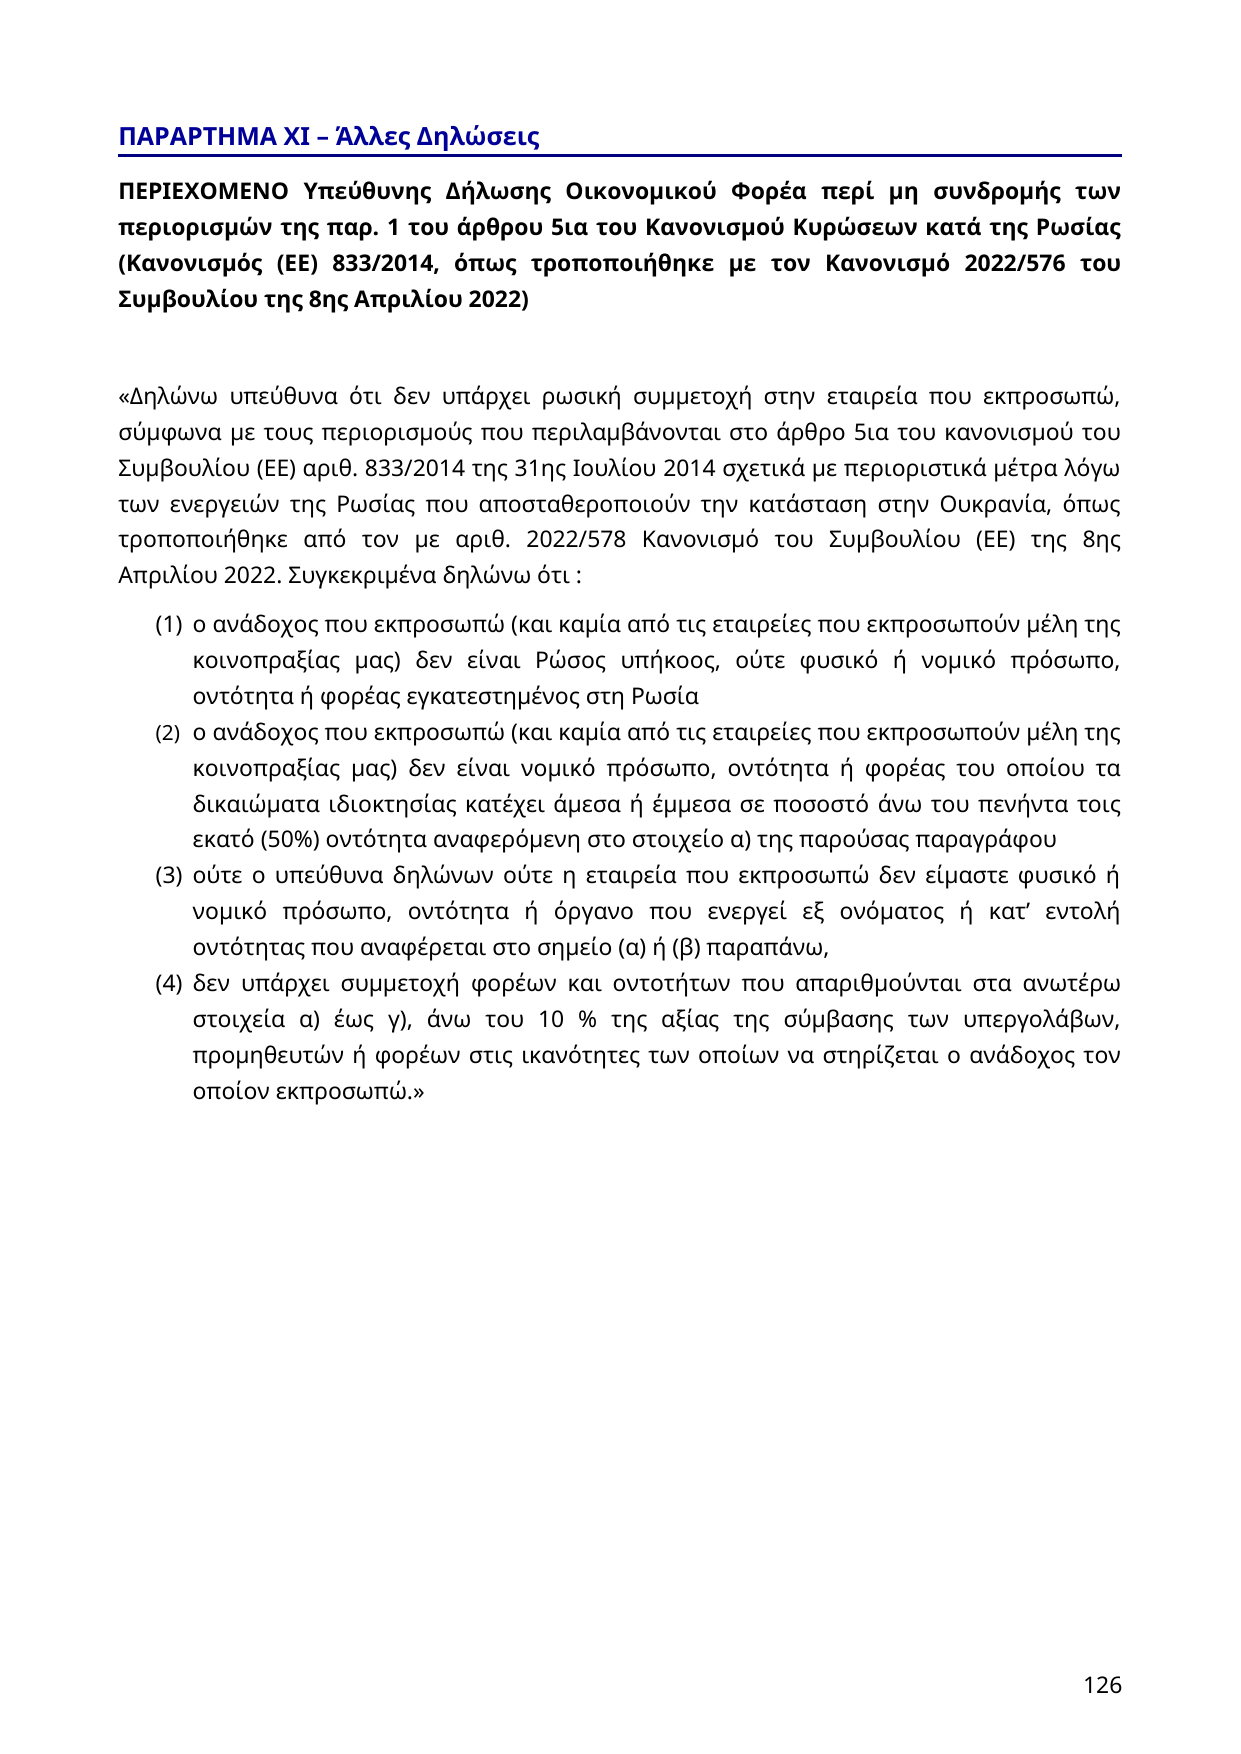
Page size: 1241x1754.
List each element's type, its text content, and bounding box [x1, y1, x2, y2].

list δεν υπάρχει συμμετοχή φορέων και οντοτήτων που απαριθμούνται στα ανωτέρω στοιχεία α) έως γ), άνω του 10 % της αξίας της σύμβασης των υπεργολάβων, προμηθευτών ή φορέων στις ικανότητες των οποίων να στηρίζεται ο ανάδοχος τον οποίον εκπροσωπώ.» [155, 967, 1122, 1106]
subtitle ΠΑΡΑΡΤΗΜΑ ΧΙ – Άλλες Δηλώσεις [118, 118, 1122, 154]
list ο ανάδοχος που εκπροσωπώ (και καμία από τις εταιρείες που εκπροσωπούν μέλη της κοινοπραξίας μας) δεν είναι Ρώσος υπήκοος, ούτε φυσικό ή νομικό πρόσωπο, οντότητα ή φορέας εγκατεστημένος στη Ρωσία [155, 608, 1122, 711]
text ΠΕΡΙΕΧΟΜΕΝΟ Υπεύθυνης Δήλωσης Οικονομικού Φορέα περί μη συνδρομής των περιορισμών της παρ. 1 του άρθρου 5ια του Κανονισμού Κυρώσεων κατά της Ρωσίας (Κανονισμός (ΕΕ) 833/2014, όπως τροποποιήθηκε με τον Κανονισμό 2022/576 του Συμβουλίου της 8ης Απριλίου 2022) [118, 175, 1122, 314]
list ο ανάδοχος που εκπροσωπώ (και καμία από τις εταιρείες που εκπροσωπούν μέλη της κοινοπραξίας μας) δεν είναι νομικό πρόσωπο, οντότητα ή φορέας του οποίου τα δικαιώματα ιδιοκτησίας κατέχει άμεσα ή έμμεσα σε ποσοστό άνω του πενήντα τοις εκατό (50%) οντότητα αναφερόμενη στο στοιχείο α) της παρούσας παραγράφου [155, 716, 1122, 855]
list ούτε ο υπεύθυνα δηλώνων ούτε η εταιρεία που εκπροσωπώ δεν είμαστε φυσικό ή νομικό πρόσωπο, οντότητα ή όργανο που ενεργεί εξ ονόματος ή κατ’ εντολή οντότητας που αναφέρεται στο σημείο (α) ή (β) παραπάνω, [155, 859, 1122, 962]
text «Δηλώνω υπεύθυνα ότι δεν υπάρχει ρωσική συμμετοχή στην εταιρεία που εκπροσωπώ, σύμφωνα με τους περιορισμούς που περιλαμβάνονται στο άρθρο 5ια του κανονισμού του Συμβουλίου (ΕΕ) αριθ. 833/2014 της 31ης Ιουλίου 2014 σχετικά με περιοριστικά μέτρα λόγω των ενεργειών της Ρωσίας που αποσταθεροποιούν την κατάσταση στην Ουκρανία, όπως τροποποιήθηκε από τον με αριθ. 2022/578 Κανονισμό του Συμβουλίου (ΕΕ) της 8ης Απριλίου 2022. Συγκεκριμένα δηλώνω ότι : [118, 380, 1122, 591]
